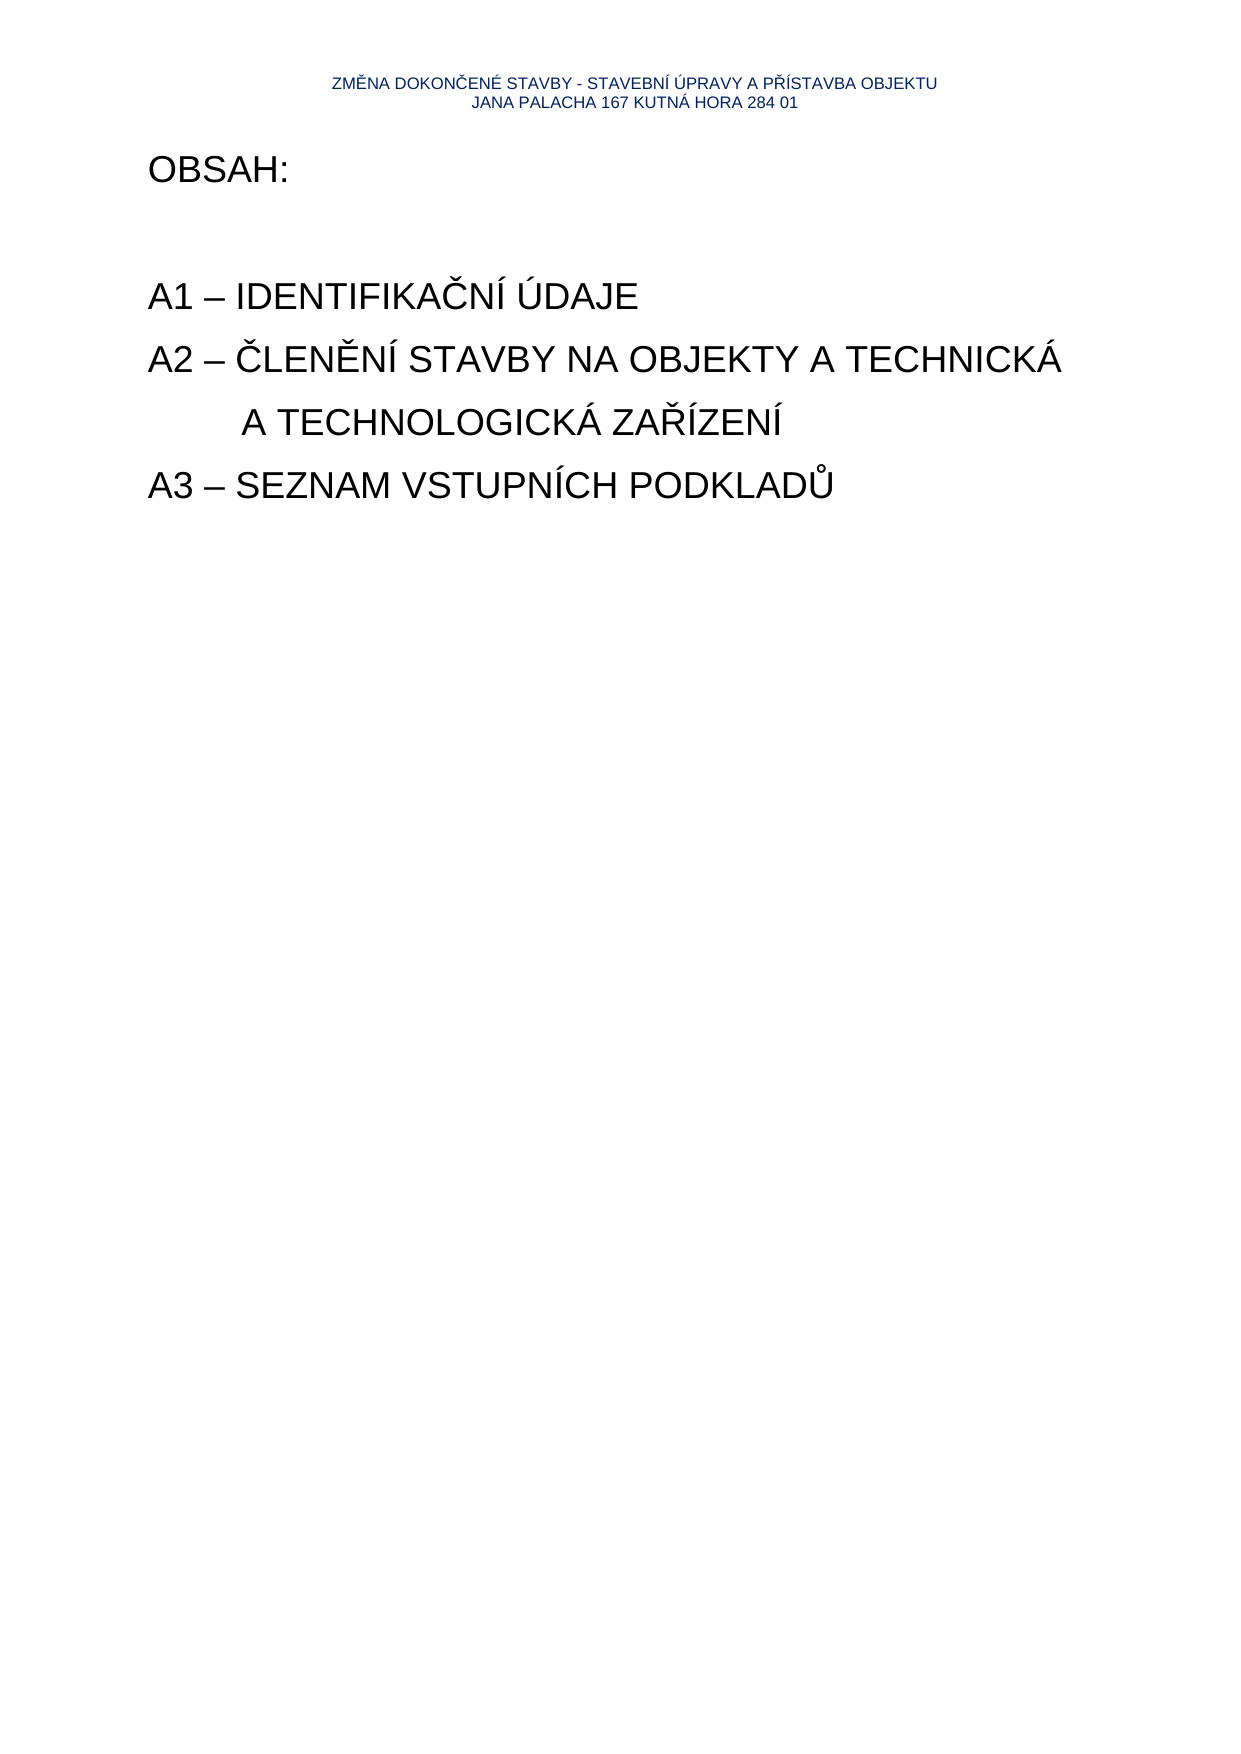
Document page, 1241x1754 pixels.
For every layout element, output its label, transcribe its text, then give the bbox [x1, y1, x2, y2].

text A1 – IDENTIFIKAČNÍ ÚDAJE [148, 274, 1122, 317]
text A2 – ČLENĚNÍ STAVBY NA OBJEKTY A TECHNICKÁ [148, 337, 1122, 380]
text A3 – SEZNAM VSTUPNÍCH PODKLADŮ [148, 464, 1122, 507]
text A TECHNOLOGICKÁ ZAŘÍZENÍ [148, 401, 1122, 444]
text OBSAH: [148, 148, 1122, 191]
